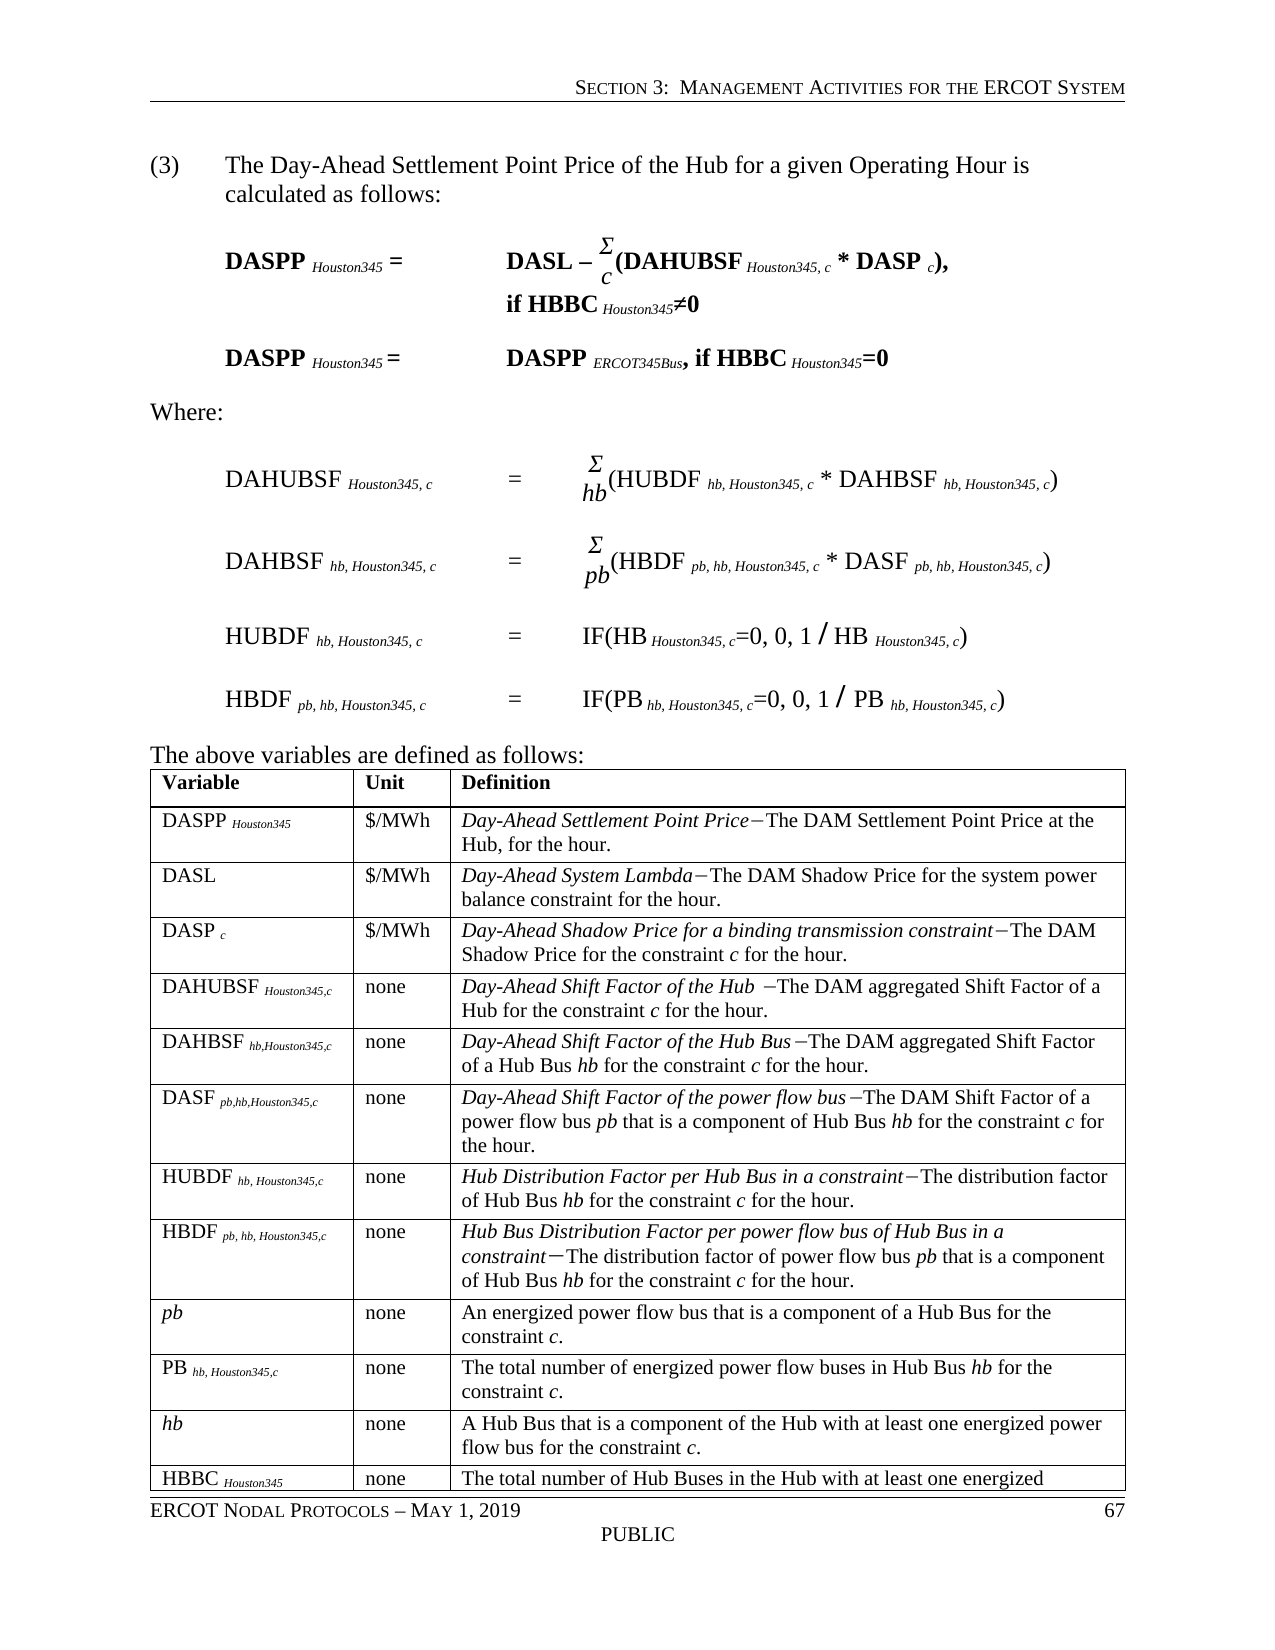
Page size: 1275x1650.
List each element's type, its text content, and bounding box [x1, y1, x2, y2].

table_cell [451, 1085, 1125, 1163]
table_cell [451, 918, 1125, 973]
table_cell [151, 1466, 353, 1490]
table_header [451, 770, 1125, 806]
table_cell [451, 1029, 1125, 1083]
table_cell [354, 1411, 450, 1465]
text DAHUBSF Houston345, c = (HUBDF hb, Houston345, c * DAHBSF hb, Houston345, c) [225, 450, 1125, 507]
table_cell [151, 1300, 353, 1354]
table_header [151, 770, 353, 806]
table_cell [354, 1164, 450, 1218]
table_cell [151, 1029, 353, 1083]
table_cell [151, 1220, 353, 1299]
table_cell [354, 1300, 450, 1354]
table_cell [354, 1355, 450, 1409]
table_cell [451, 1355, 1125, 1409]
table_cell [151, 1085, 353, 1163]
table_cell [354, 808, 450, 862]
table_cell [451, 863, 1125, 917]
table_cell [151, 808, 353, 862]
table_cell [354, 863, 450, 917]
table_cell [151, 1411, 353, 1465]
text DASPP Houston345 = DASL – (DAHUBSF Houston345, c * DASP c), [225, 232, 1125, 289]
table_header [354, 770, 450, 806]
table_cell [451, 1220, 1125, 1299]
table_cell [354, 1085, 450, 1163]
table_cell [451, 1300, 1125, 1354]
text DASPP Houston345 = DASPP ERCOT345Bus, if HBBC Houston345=0 [225, 343, 1125, 372]
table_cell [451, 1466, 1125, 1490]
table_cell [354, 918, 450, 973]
text HBDF pb, hb, Houston345, c = IF(PB hb, Houston345, c=0, 0, 1 / PB hb, Houston345, c) [225, 677, 1125, 715]
text if HBBC Houston345≠0 [225, 289, 1125, 318]
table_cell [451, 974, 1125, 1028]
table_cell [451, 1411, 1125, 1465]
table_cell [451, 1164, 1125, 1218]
text HUBDF hb, Houston345, c = IF(HB Houston345, c=0, 0, 1 / HB Houston345, c) [225, 613, 1125, 652]
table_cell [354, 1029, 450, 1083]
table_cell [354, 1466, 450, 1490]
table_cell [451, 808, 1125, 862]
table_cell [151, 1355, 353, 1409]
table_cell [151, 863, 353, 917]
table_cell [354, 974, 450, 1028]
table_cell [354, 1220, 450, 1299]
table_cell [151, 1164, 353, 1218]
text Where: [150, 397, 1125, 425]
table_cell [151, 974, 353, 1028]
text DAHBSF hb, Houston345, c = (HBDF pb, hb, Houston345, c * DASF pb, hb, Houston345, c) [225, 532, 1125, 588]
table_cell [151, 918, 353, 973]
text (3) The Day-Ahead Settlement Point Price of the Hub for a given Operating Hour is calculated as follows: [150, 150, 1125, 207]
text The above variables are defined as follows: [150, 740, 1125, 769]
